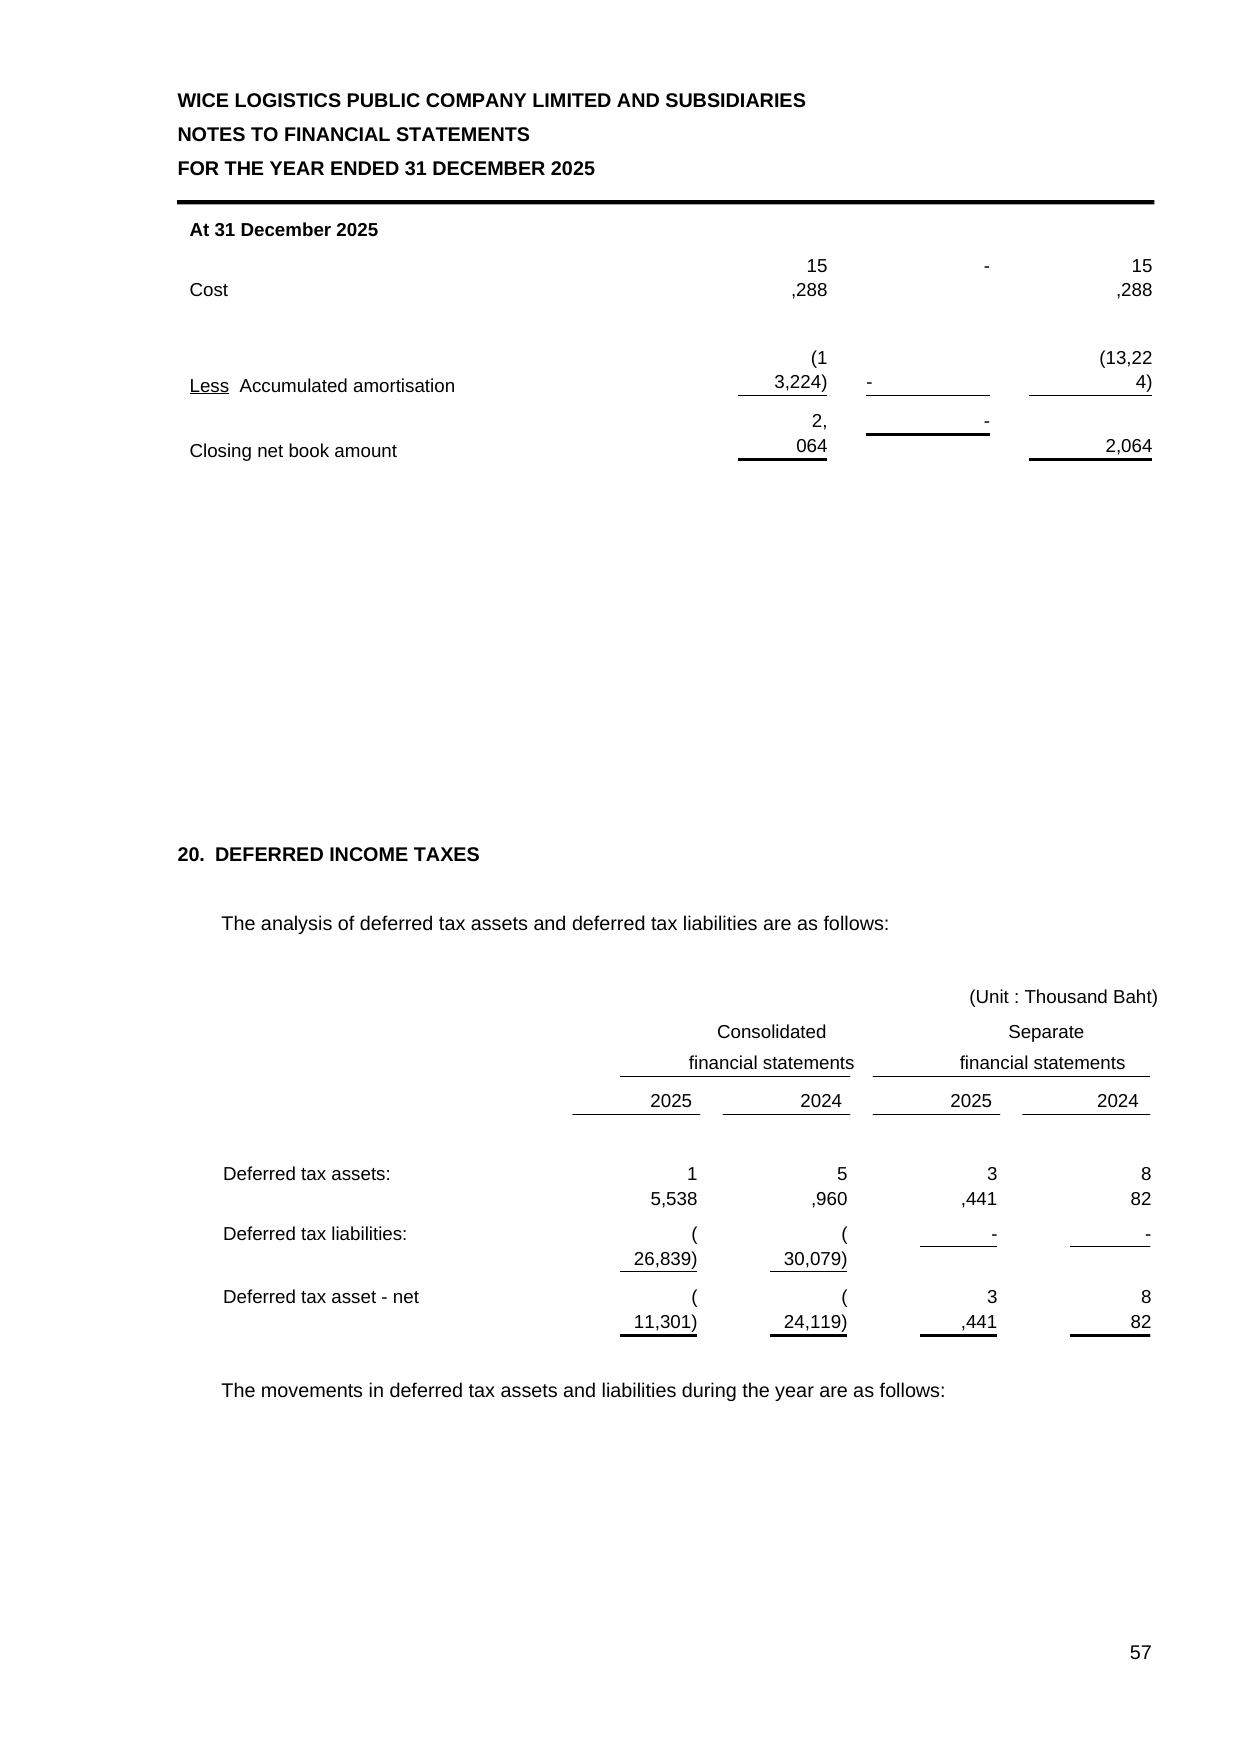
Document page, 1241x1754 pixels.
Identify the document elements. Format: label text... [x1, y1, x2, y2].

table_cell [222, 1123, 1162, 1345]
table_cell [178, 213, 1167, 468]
list DEFERRED INCOME TAXES [177, 843, 1123, 866]
text The movements in deferred tax assets and liabilities during the year are as follows: [220, 1379, 1126, 1402]
text The analysis of deferred tax assets and deferred tax liabilities are as follows: [220, 911, 1126, 934]
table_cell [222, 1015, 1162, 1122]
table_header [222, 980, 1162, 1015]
